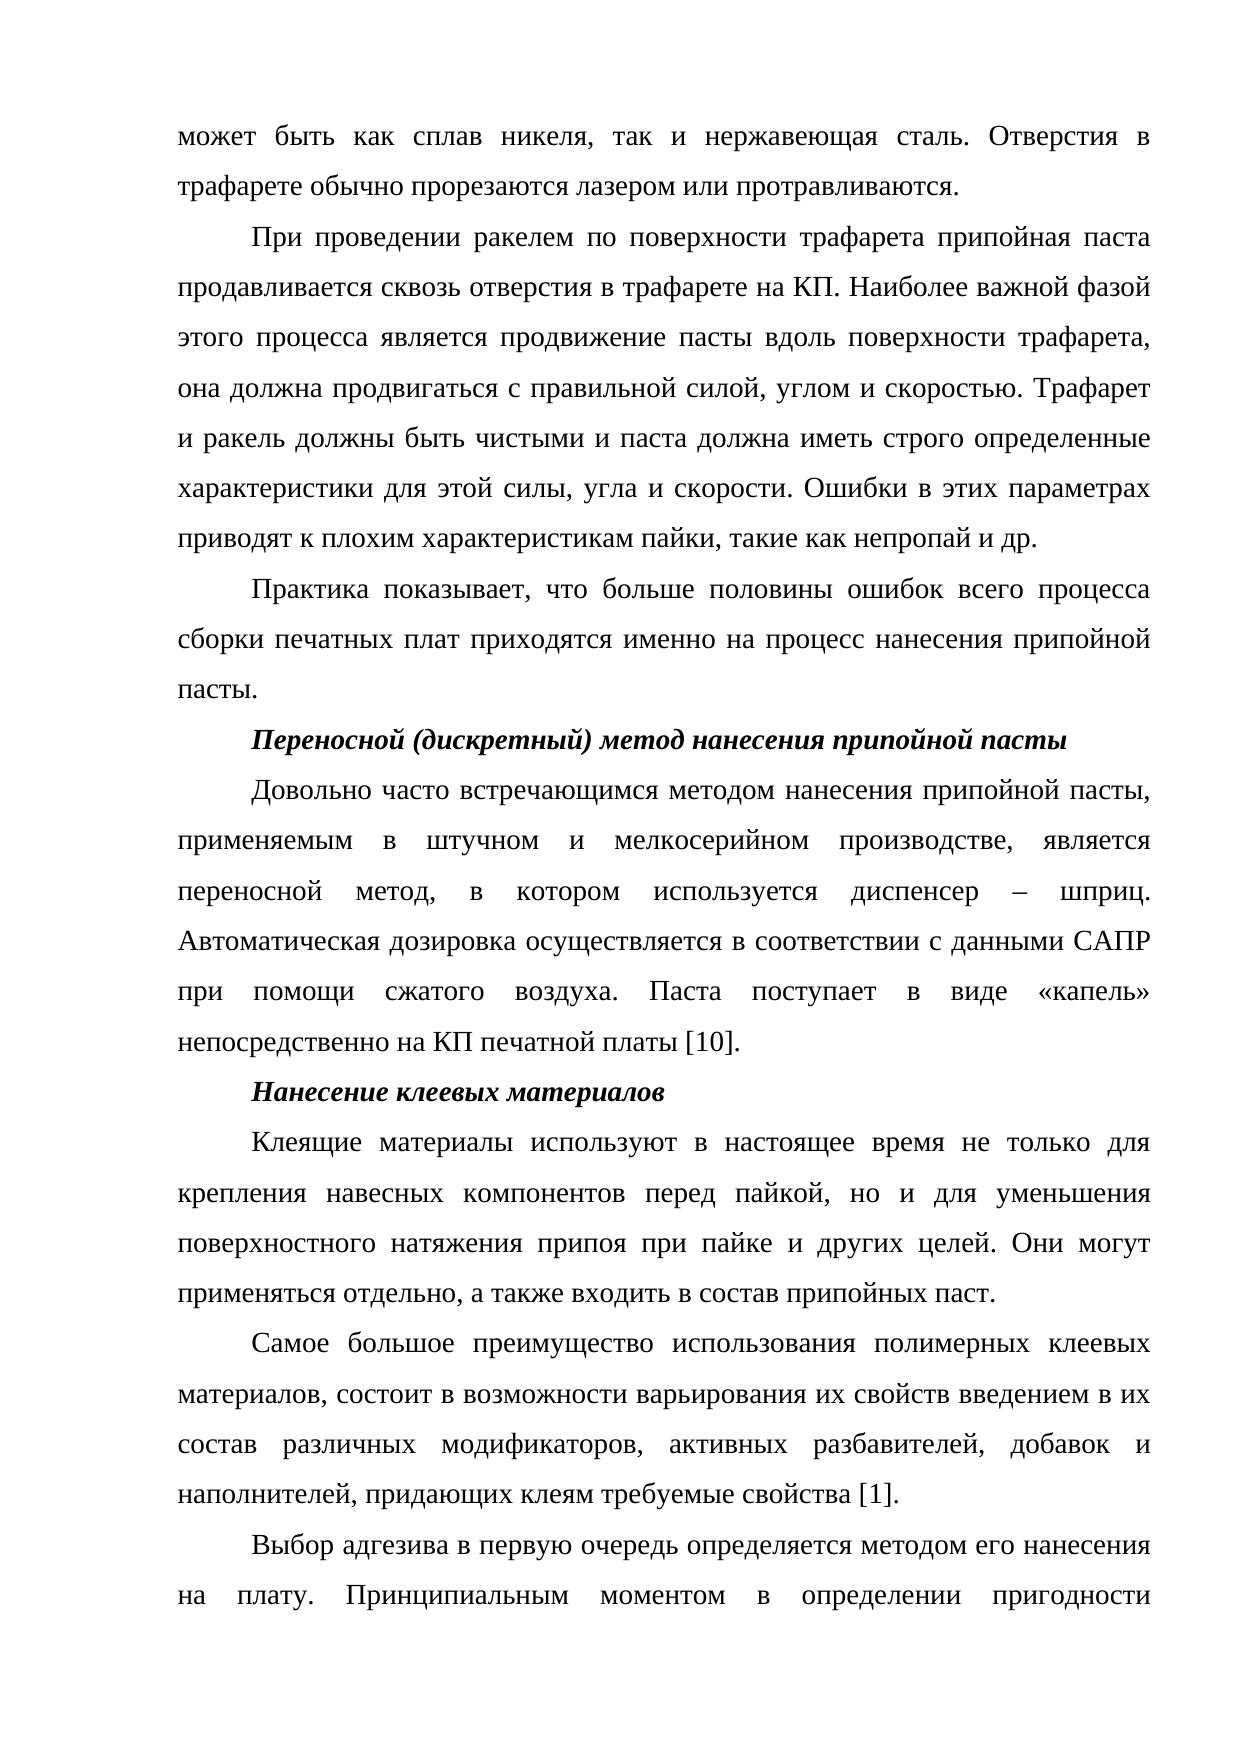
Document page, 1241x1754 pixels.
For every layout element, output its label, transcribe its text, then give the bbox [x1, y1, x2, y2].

text Практика показывает, что больше половины ошибок всего процесса сборки печатных плат приходятся именно на процесс нанесения припойной пасты. [177, 571, 1152, 705]
text Нанесение клеевых материалов [177, 1074, 1152, 1108]
text При проведении ракелем по поверхности трафарета припойная паста продавливается сквозь отверстия в трафарете на КП. Наиболее важной фазой этого процесса является продвижение пасты вдоль поверхности трафарета, она должна продвигаться с правильной силой, углом и скоростью. Трафарет и ракель должны быть чистыми и паста должна иметь строго определенные характеристики для этой силы, угла и скорости. Ошибки в этих параметрах приводят к плохим характеристикам пайки, такие как непропай и др. [177, 219, 1152, 554]
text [177, 1527, 1152, 1611]
text Переносной (дискретный) метод нанесения припойной пасты [177, 722, 1152, 755]
text Самое большое преимущество использования полимерных клеевых материалов, состоит в возможности варьирования их свойств введением в их состав различных модификаторов, активных разбавителей, добавок и наполнителей, придающих клеям требуемые свойства [1]. [177, 1326, 1152, 1510]
text Клеящие материалы используют в настоящее время не только для крепления навесных компонентов перед пайкой, но и для уменьшения поверхностного натяжения припоя при пайке и других целей. Они могут применяться отдельно, а также входить в состав припойных паст. [177, 1124, 1152, 1309]
text Довольно часто встречающимся методом нанесения припойной пасты, применяемым в штучном и мелкосерийном производстве, является переносной метод, в котором используется диспенсер – шприц. Автоматическая дозировка осуществляется в соответствии с данными САПР при помощи сжатого воздуха. Паста поступает в виде «капель» непосредственно на КП печатной платы [10]. [177, 772, 1152, 1057]
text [177, 118, 1152, 202]
